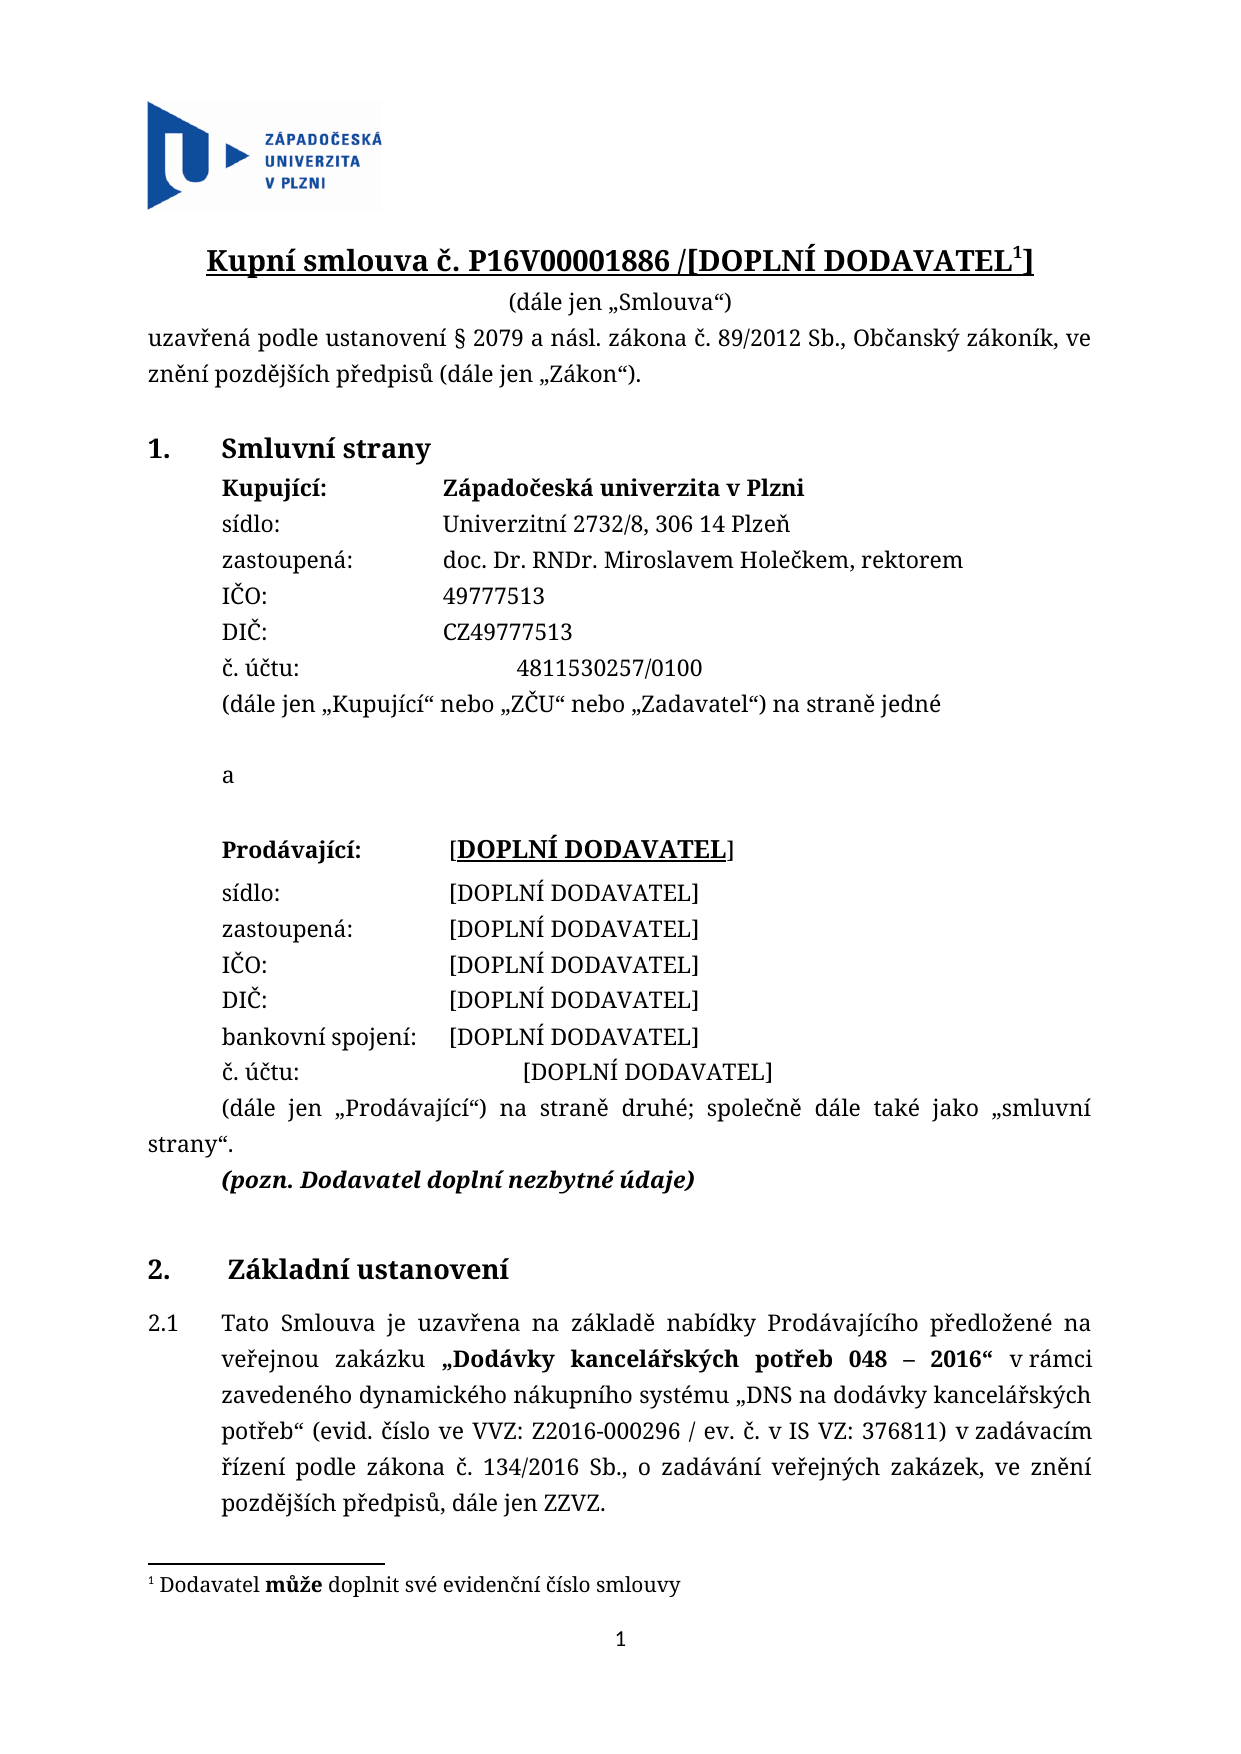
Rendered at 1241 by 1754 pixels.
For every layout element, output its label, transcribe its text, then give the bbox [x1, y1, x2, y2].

text č. účtu: [DOPLNÍ DODAVATEL] [222, 1056, 1092, 1088]
text (pozn. Dodavatel doplní nezbytné údaje) [148, 1164, 1092, 1195]
text Kupní smlouva č. P16V00001886 /[DOPLNÍ DODAVATEL] [148, 240, 1092, 280]
text IČO: [DOPLNÍ DODAVATEL] [222, 948, 1092, 980]
text č. účtu: 4811530257/0100 [222, 652, 1092, 683]
picture [147, 101, 382, 210]
text 2. Základní ustanovení [148, 1250, 1092, 1287]
text 1. Smluvní strany [148, 429, 1092, 466]
text DIČ: [DOPLNÍ DODAVATEL] [222, 984, 1092, 1016]
text sídlo: Univerzitní 2732/8, 306 14 Plzeň [222, 508, 1092, 539]
text Kupující: Západočeská univerzita v Plzni [222, 472, 1092, 503]
text (dále jen „Kupující“ nebo „ZČU“ nebo „Zadavatel“) na straně jedné [222, 687, 1092, 719]
text zastoupená: [DOPLNÍ DODAVATEL] [222, 913, 1092, 944]
text Prodávající: [DOPLNÍ DODAVATEL] [148, 831, 1092, 865]
text a [222, 759, 1092, 791]
text bankovní spojení: [DOPLNÍ DODAVATEL] [148, 1020, 1092, 1052]
text (dále jen „Smlouva“) [148, 286, 1092, 317]
text IČO: 49777513 [222, 580, 1092, 611]
text (dále jen „Prodávající“) na straně druhé; společně dále také jako „smluvní strany“. [148, 1092, 1092, 1159]
text zastoupená: doc. Dr. RNDr. Miroslavem Holečkem, rektorem [222, 544, 1092, 575]
text uzavřená podle ustanovení § 2079 a násl. zákona č. 89/2012 Sb., Občanský zákoník, ve znění pozdějších předpisů (dále jen „Zákon“). [148, 322, 1092, 389]
text 2.1 Tato Smlouva je uzavřena na základě nabídky Prodávajícího předložené na veřejnou zakázku „Dodávky kancelářských potřeb 048 – 2016“ v rámci zavedeného dynamického nákupního systému „DNS na dodávky kancelářských potřeb“ (evid. číslo ve VVZ: Z2016-000296 / ev. č. v IS VZ: 376811) v zadávacím řízení podle zákona č. 134/2016 Sb., o zadávání veřejných zakázek, ve znění pozdějších předpisů, dále jen ZZVZ. [148, 1307, 1092, 1518]
text sídlo: [DOPLNÍ DODAVATEL] [222, 877, 1092, 908]
text DIČ: CZ49777513 [222, 616, 1092, 647]
